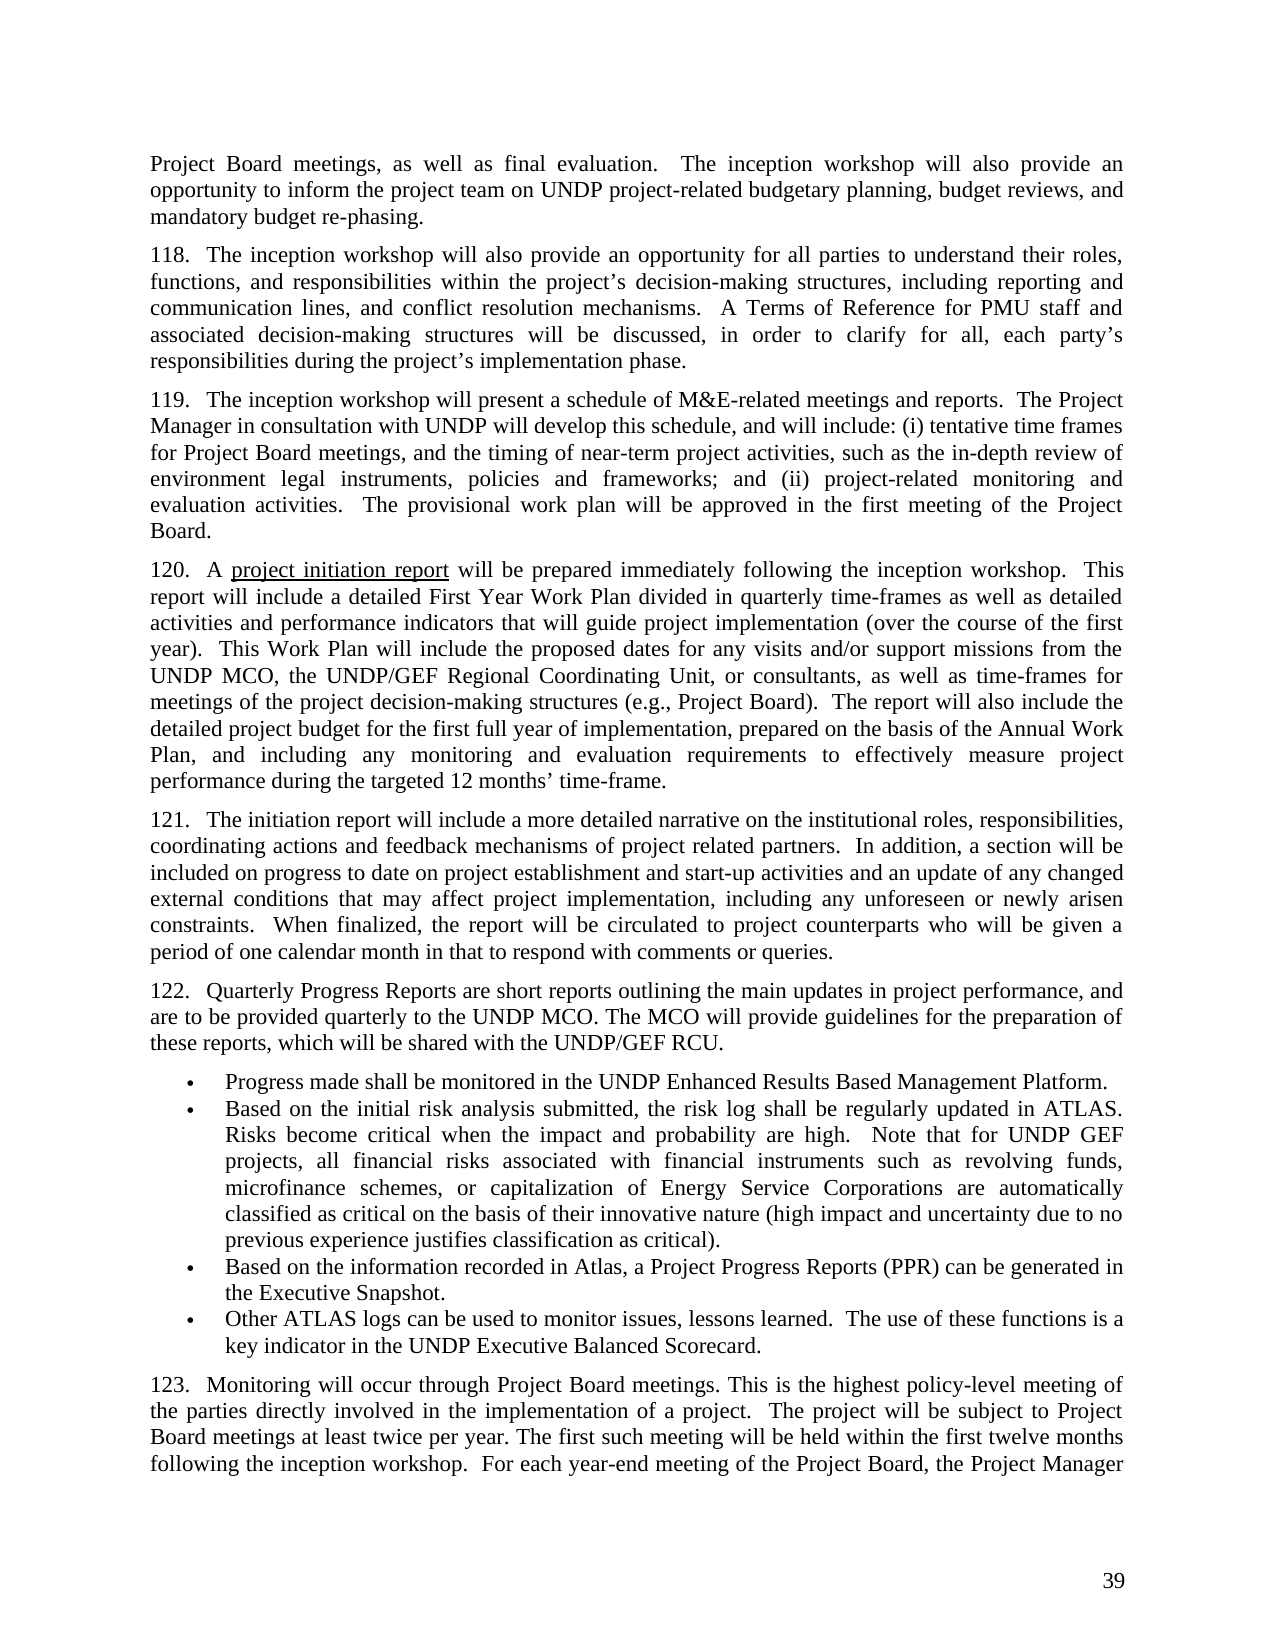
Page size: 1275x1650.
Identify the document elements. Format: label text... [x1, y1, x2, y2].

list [150, 1371, 1125, 1476]
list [150, 150, 1125, 229]
list Other ATLAS logs can be used to monitor issues, lessons learned. The use of these functions is a key indicator in the UNDP Executive Balanced Scorecard. [187, 1306, 1125, 1358]
list A project initiation report will be prepared immediately following the inception workshop. This report will include a detailed First Year Work Plan divided in quarterly time-frames as well as detailed activities and performance indicators that will guide project implementation (over the course of the first year). This Work Plan will include the proposed dates for any visits and/or support missions from the UNDP MCO, the UNDP/GEF Regional Coordinating Unit, or consultants, as well as time-frames for meetings of the project decision-making structures (e.g., Project Board). The report will also include the detailed project budget for the first full year of implementation, prepared on the basis of the Annual Work Plan, and including any monitoring and evaluation requirements to effectively measure project performance during the targeted 12 months’ time-frame. [150, 556, 1125, 794]
list Based on the information recorded in Atlas, a Project Progress Reports (PPR) can be generated in the Executive Snapshot. [187, 1253, 1125, 1306]
list Based on the initial risk analysis submitted, the risk log shall be regularly updated in ATLAS. Risks become critical when the impact and probability are high. Note that for UNDP GEF projects, all financial risks associated with financial instruments such as revolving funds, microfinance schemes, or capitalization of Energy Service Corporations are automatically classified as critical on the basis of their innovative nature (high impact and uncertainty due to no previous experience justifies classification as critical). [187, 1095, 1125, 1253]
list The initiation report will include a more detailed narrative on the institutional roles, responsibilities, coordinating actions and feedback mechanisms of project related partners. In addition, a section will be included on progress to date on project establishment and start-up activities and an update of any changed external conditions that may affect project implementation, including any unforeseen or newly arisen constraints. When finalized, the report will be circulated to project counterparts who will be given a period of one calendar month in that to respond with comments or queries. [150, 806, 1125, 964]
list The inception workshop will present a schedule of M&E-related meetings and reports. The Project Manager in consultation with UNDP will develop this schedule, and will include: (i) tentative time frames for Project Board meetings, and the timing of near-term project activities, such as the in-depth review of environment legal instruments, policies and frameworks; and (ii) project-related monitoring and evaluation activities. The provisional work plan will be approved in the first meeting of the Project Board. [150, 386, 1125, 544]
list Quarterly Progress Reports are short reports outlining the main updates in project performance, and are to be provided quarterly to the UNDP MCO. The MCO will provide guidelines for the preparation of these reports, which will be shared with the UNDP/GEF RCU. [150, 977, 1125, 1056]
list Progress made shall be monitored in the UNDP Enhanced Results Based Management Platform. [187, 1068, 1125, 1095]
list The inception workshop will also provide an opportunity for all parties to understand their roles, functions, and responsibilities within the project’s decision-making structures, including reporting and communication lines, and conflict resolution mechanisms. A Terms of Reference for PMU staff and associated decision-making structures will be discussed, in order to clarify for all, each party’s responsibilities during the project’s implementation phase. [150, 242, 1125, 373]
